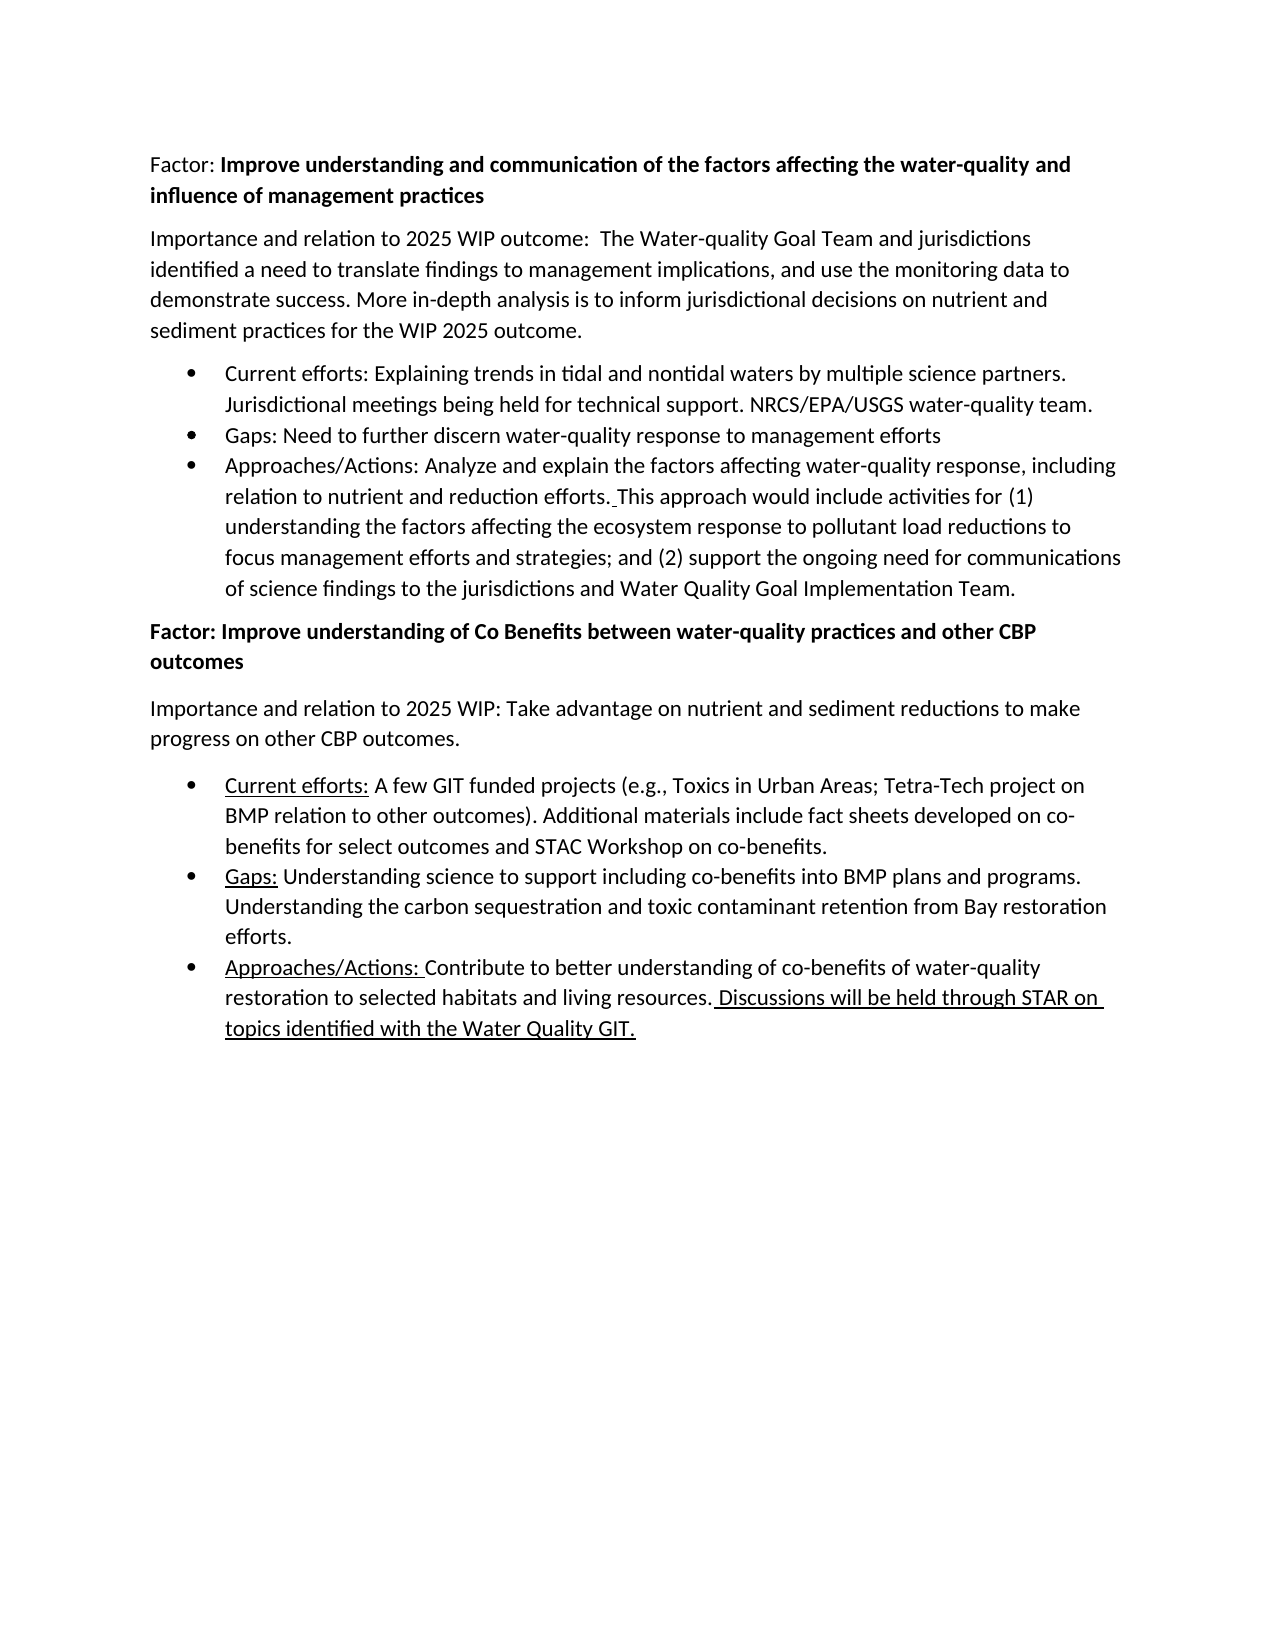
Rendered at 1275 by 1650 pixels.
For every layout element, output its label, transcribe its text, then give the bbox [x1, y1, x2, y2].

list Approaches/Actions: Analyze and explain the factors affecting water-quality response, including relation to nutrient and reduction efforts. This approach would include activities for (1) understanding the factors affecting the ecosystem response to pollutant load reductions to focus management efforts and strategies; and (2) support the ongoing need for communications of science findings to the jurisdictions and Water Quality Goal Implementation Team. [187, 451, 1125, 602]
list Current efforts: A few GIT funded projects (e.g., Toxics in Urban Areas; Tetra-Tech project on BMP relation to other outcomes). Additional materials include fact sheets developed on co-benefits for select outcomes and STAC Workshop on co-benefits. [187, 771, 1125, 860]
list Approaches/Actions: Contribute to better understanding of co-benefits of water-quality restoration to selected habitats and living resources. Discussions will be held through STAR on topics identified with the Water Quality GIT. [187, 953, 1125, 1042]
text Importance and relation to 2025 WIP: Take advantage on nutrient and sediment reductions to make progress on other CBP outcomes. [150, 694, 1125, 752]
list Current efforts: Explaining trends in tidal and nontidal waters by multiple science partners. Jurisdictional meetings being held for technical support. NRCS/EPA/USGS water-quality team. [187, 359, 1125, 418]
text Factor: Improve understanding and communication of the factors affecting the water-quality and influence of management practices [150, 150, 1125, 209]
list Gaps: Need to further discern water-quality response to management efforts [187, 421, 1125, 449]
list Gaps: Understanding science to support including co-benefits into BMP plans and programs. Understanding the carbon sequestration and toxic contaminant retention from Bay restoration efforts. [187, 862, 1125, 950]
text Importance and relation to 2025 WIP outcome: The Water-quality Goal Team and jurisdictions identified a need to translate findings to management implications, and use the monitoring data to demonstrate success. More in-depth analysis is to inform jurisdictional decisions on nutrient and sediment practices for the WIP 2025 outcome. [150, 224, 1125, 344]
text Factor: Improve understanding of Co Benefits between water-quality practices and other CBP outcomes [150, 617, 1125, 675]
